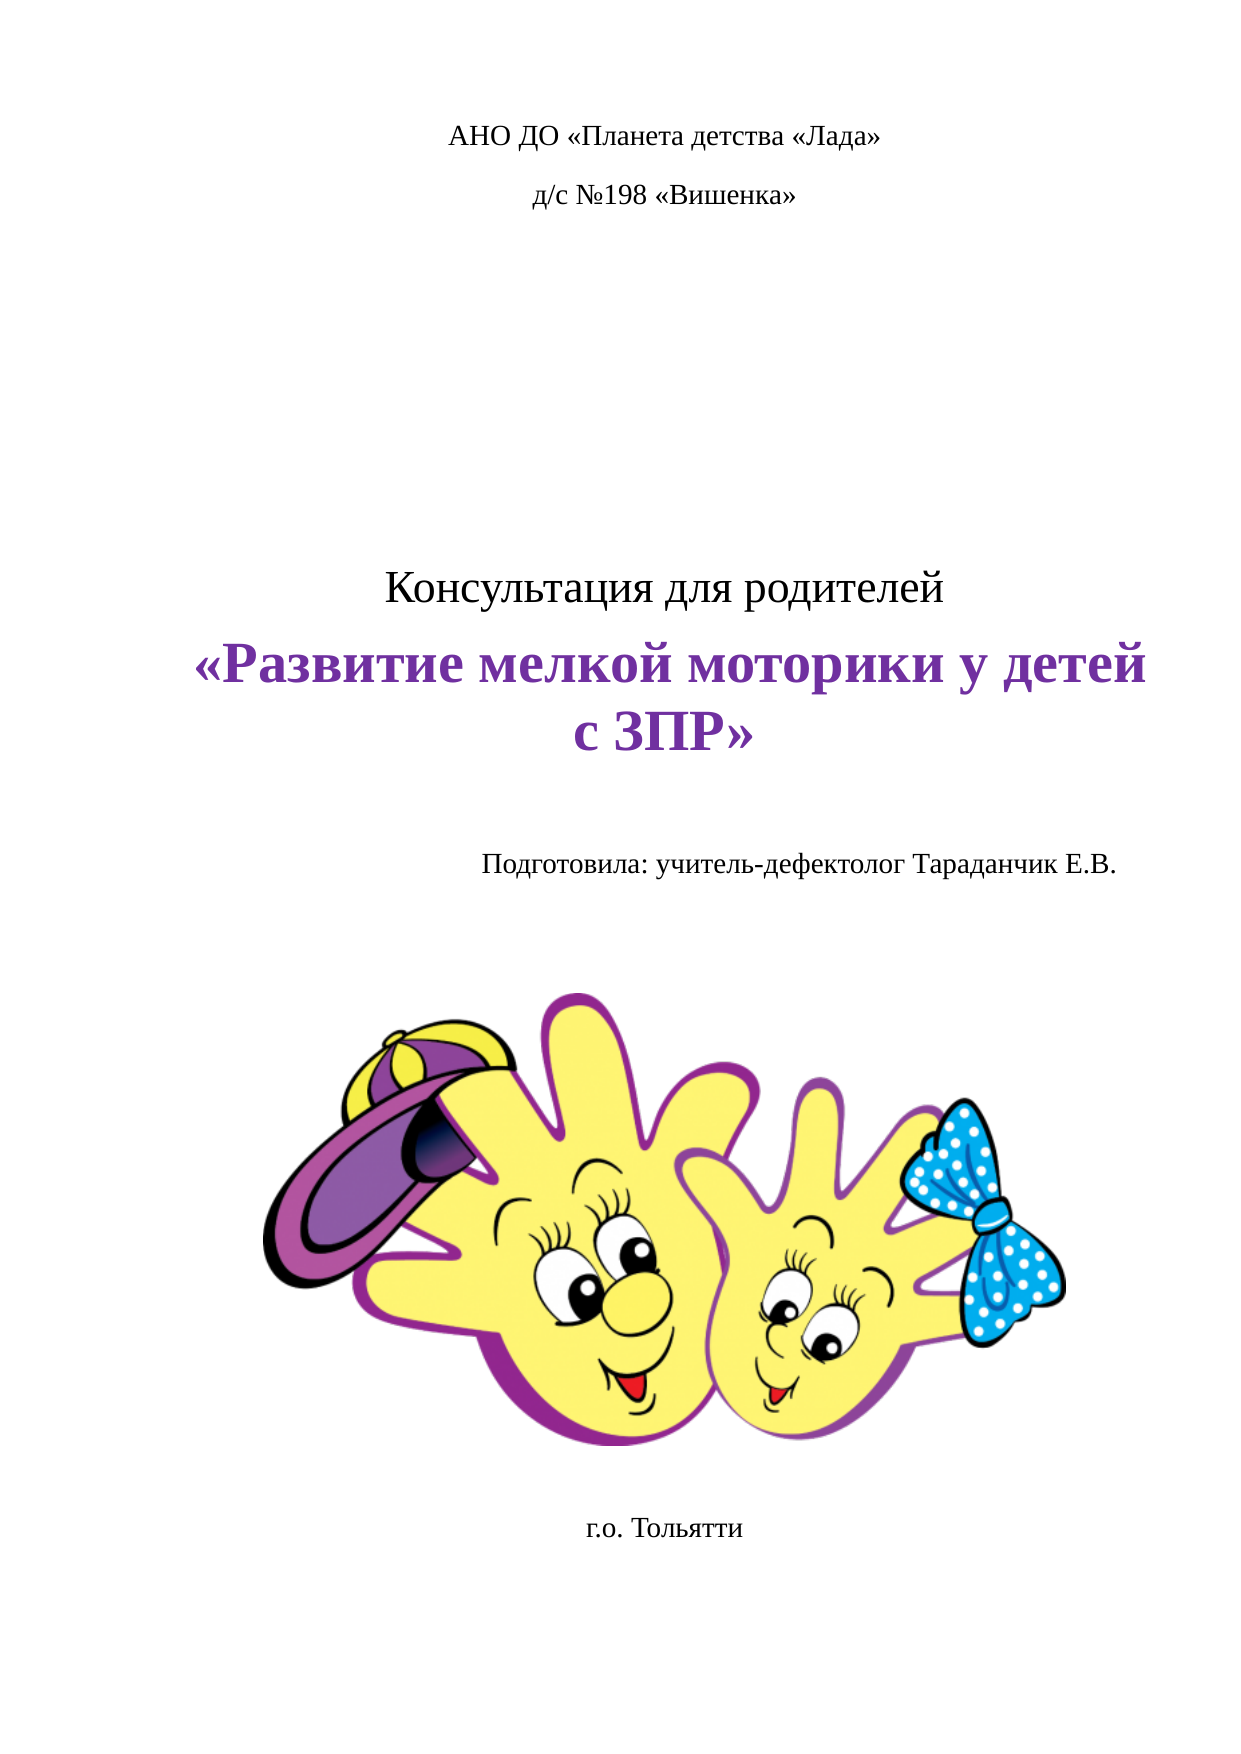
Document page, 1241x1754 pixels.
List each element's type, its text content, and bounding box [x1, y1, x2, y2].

text «Развитие мелкой моторики у детей с ЗПР» [177, 628, 1152, 762]
text г.о. Тольятти [177, 1510, 1152, 1544]
text д/с №198 «Вишенка» [177, 177, 1152, 211]
picture [263, 993, 1066, 1446]
text АНО ДО «Планета детства «Лада» [177, 118, 1152, 152]
text Подготовила: учитель-дефектолог Тараданчик Е.В. [177, 846, 1152, 880]
text Консультация для родителей [177, 560, 1152, 613]
